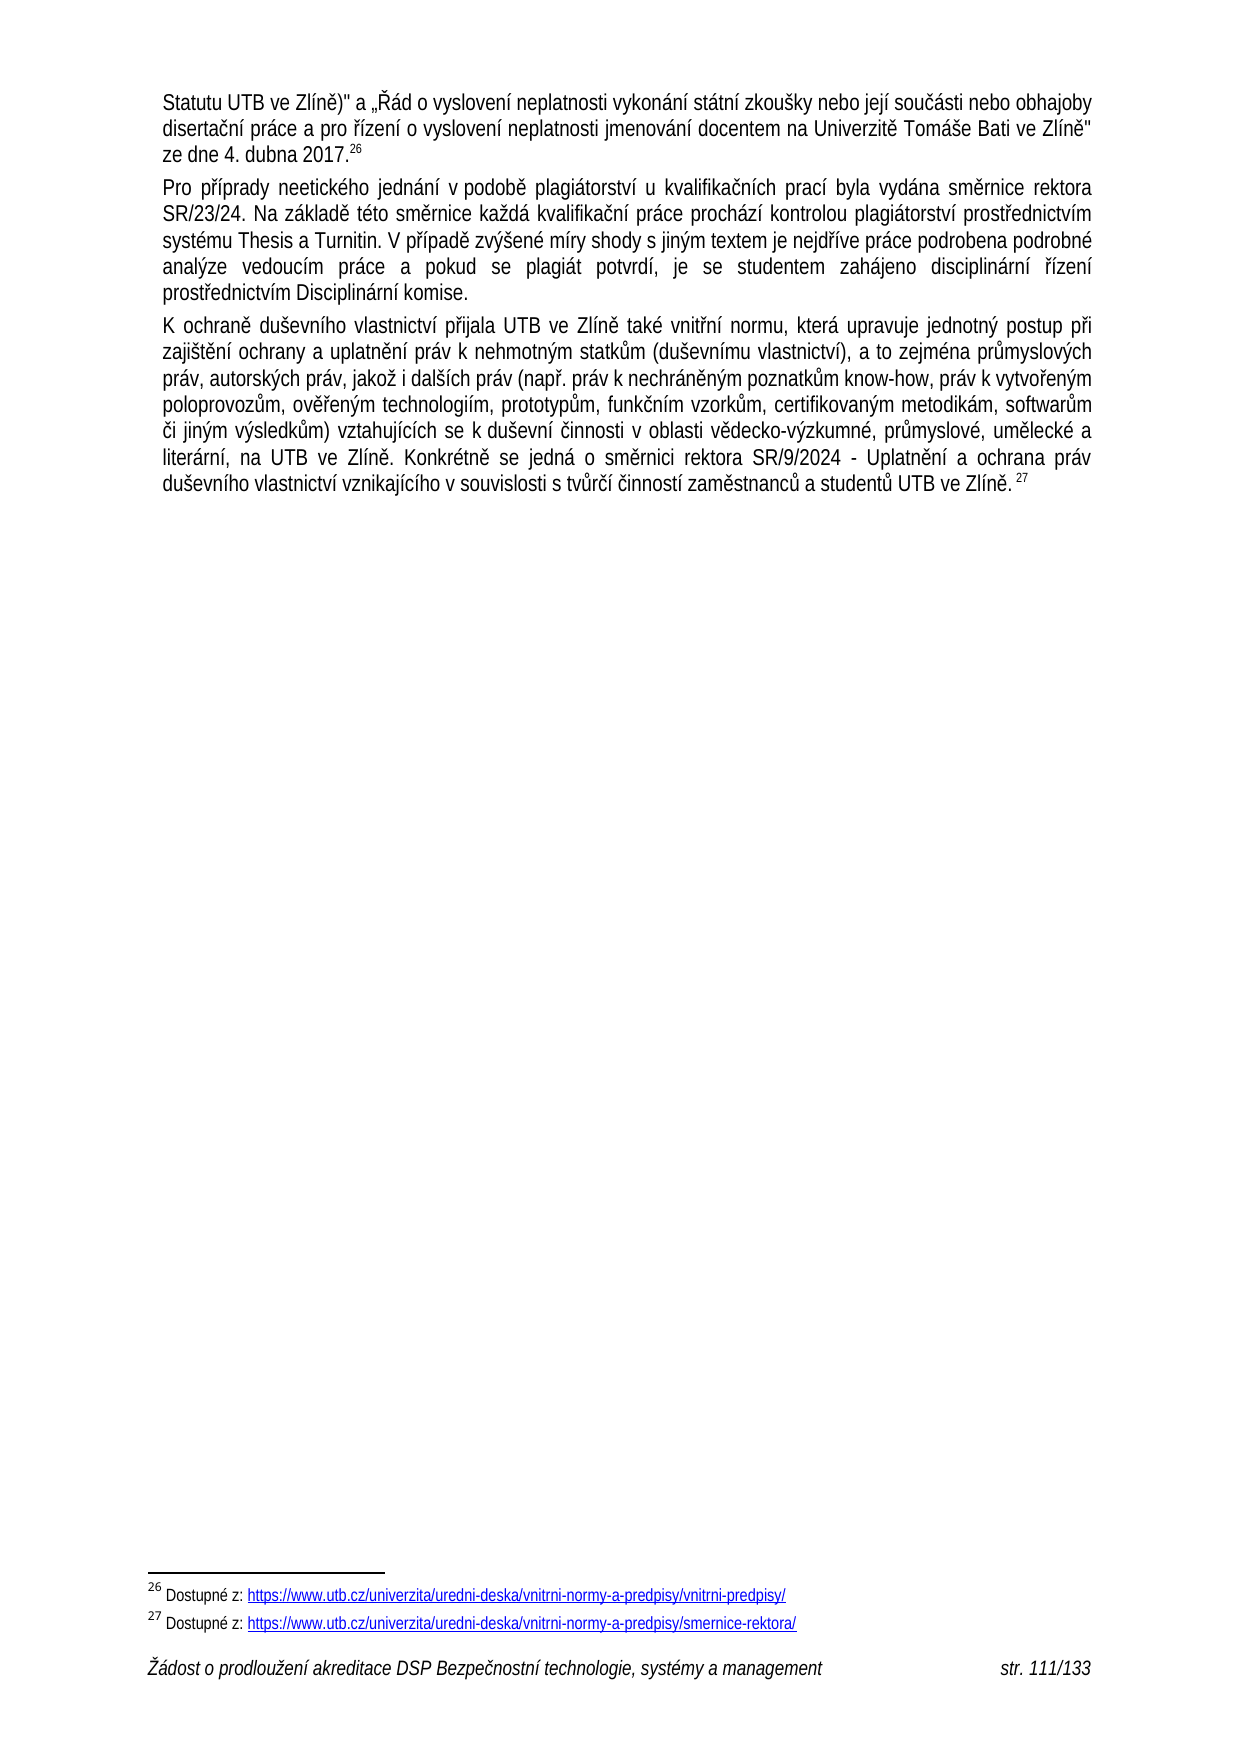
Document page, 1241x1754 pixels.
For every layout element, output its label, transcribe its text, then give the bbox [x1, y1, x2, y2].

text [162, 89, 1092, 168]
text K ochraně duševního vlastnictví přijala UTB ve Zlíně také vnitřní normu, která upravuje jednotný postup při zajištění ochrany a uplatnění práv k nehmotným statkům (duševnímu vlastnictví), a to zejména průmyslových práv, autorských práv, jakož i dalších práv (např. práv k nechráněným poznatkům know-how, práv k vytvořeným poloprovozům, ověřeným technologiím, prototypům, funkčním vzorkům, certifikovaným metodikám, softwarům či jiným výsledkům) vztahujících se k duševní činnosti v oblasti vědecko-výzkumné, průmyslové, umělecké a literární, na UTB ve Zlíně. Konkrétně se jedná o směrnici rektora SR/9/2024 - Uplatnění a ochrana práv duševního vlastnictví vznikajícího v souvislosti s tvůrčí činností zaměstnanců a studentů UTB ve Zlíně. [162, 312, 1092, 496]
text Pro příprady neetického jednání v podobě plagiátorství u kvalifikačních prací byla vydána směrnice rektora SR/23/24. Na základě této směrnice každá kvalifikační práce prochází kontrolou plagiátorství prostřednictvím systému Thesis a Turnitin. V případě zvýšené míry shody s jiným textem je nejdříve práce podrobena podrobné analýze vedoucím práce a pokud se plagiát potvrdí, je se studentem zahájeno disciplinární řízení prostřednictvím Disciplinární komise. [162, 174, 1092, 306]
